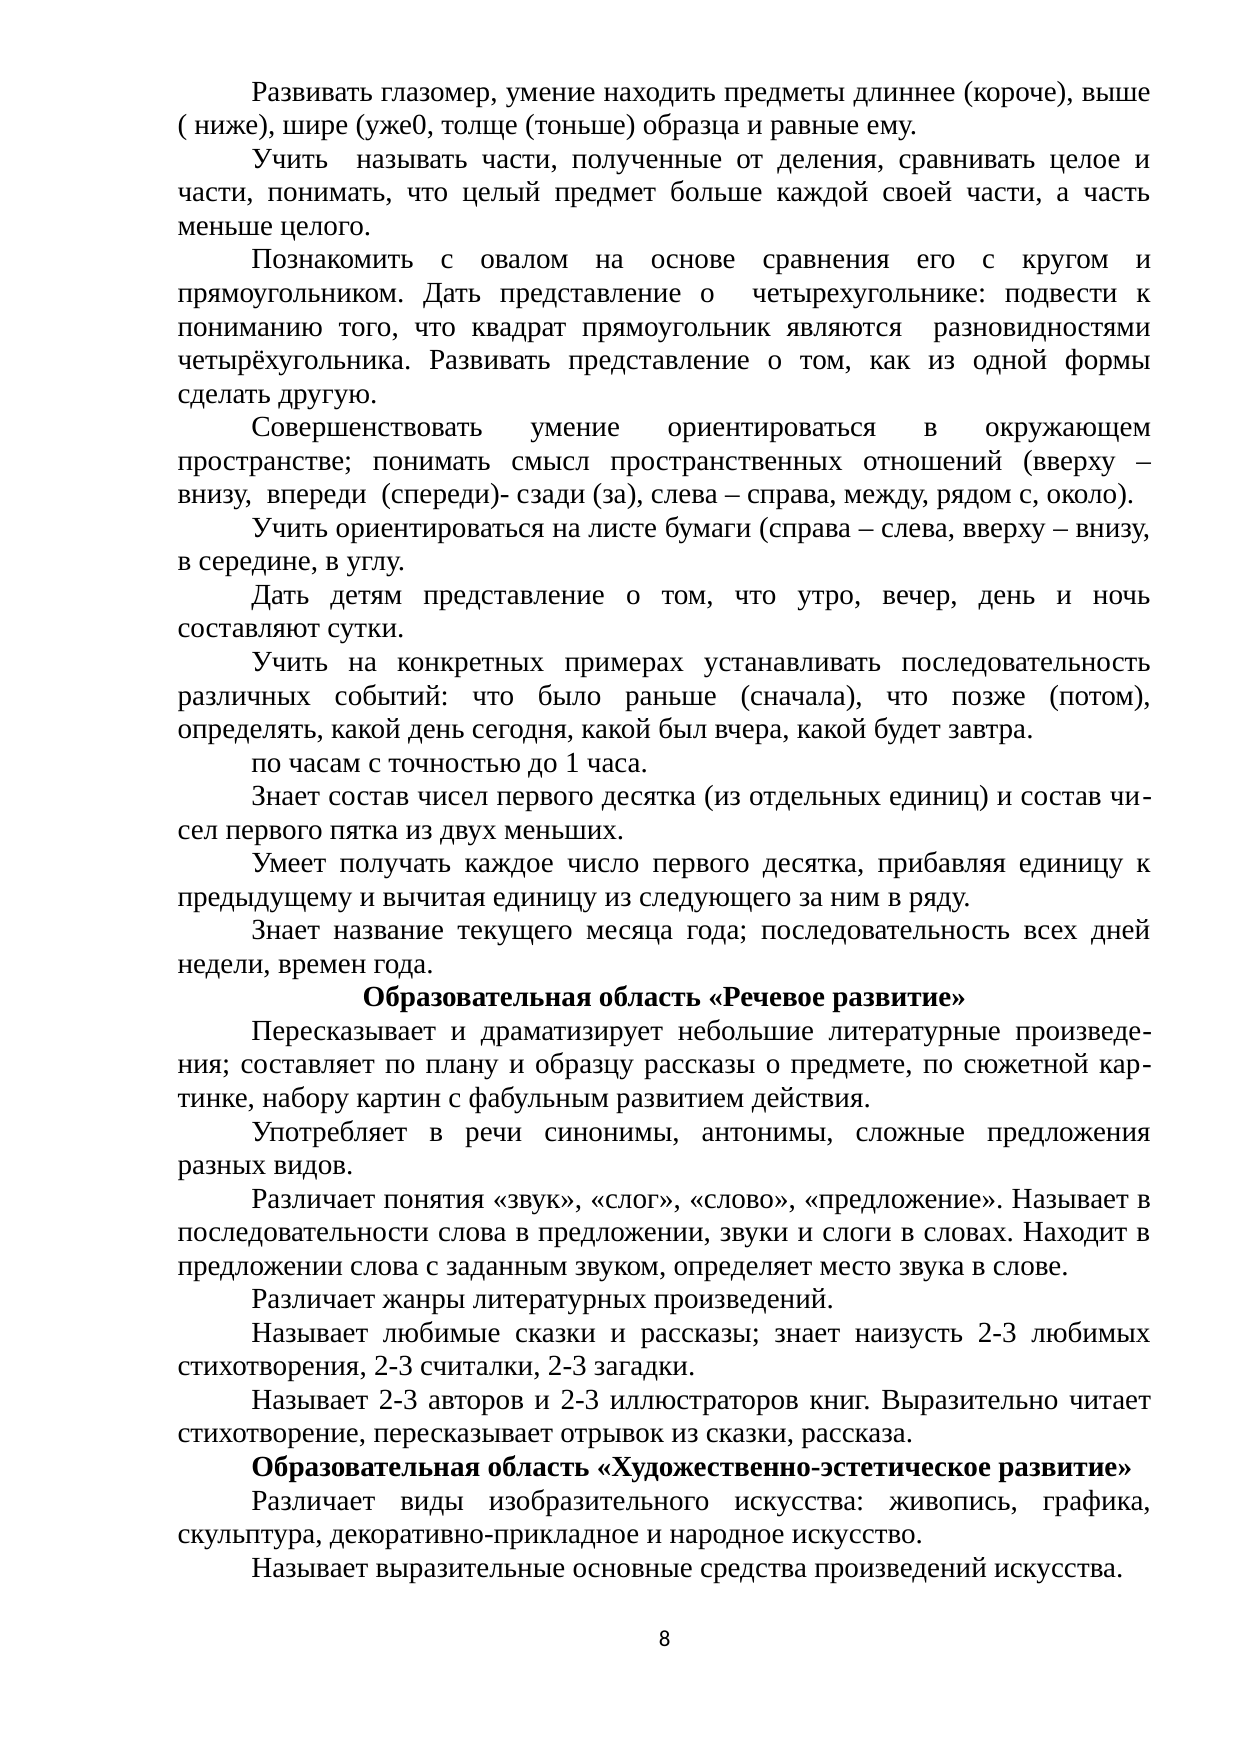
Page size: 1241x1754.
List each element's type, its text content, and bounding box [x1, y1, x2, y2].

text Учить ориентироваться на листе бумаги (справа – слева, вверху – внизу, в середине, в углу. [177, 510, 1152, 577]
text Называет выразительные основные средства произведений искусства. [177, 1550, 1152, 1583]
text Называет 2-3 авторов и 2-3 иллюстраторов книг. Выразительно читает стихотворение, пересказывает отрывок из сказки, рассказа. [177, 1382, 1152, 1449]
text Знает название текущего месяца года; последовательность всех дней недели, времен года. [177, 912, 1152, 979]
text Называет любимые сказки и рассказы; знает наизусть 2-3 любимых стихотворения, 2-3 считалки, 2-3 загадки. [177, 1315, 1152, 1382]
text Развивать глазомер, умение находить предметы длиннее (короче), выше ( ниже), шире (уже0, толще (тоньше) образца и равные ему. [177, 74, 1152, 141]
text Различает понятия «звук», «слог», «слово», «предложение». Называет в последовательности слова в предложении, звуки и слоги в словах. Находит в предложении слова с заданным звуком, определяет место звука в слове. [177, 1181, 1152, 1281]
text Образовательная область «Художественно-эстетическое развитие» [177, 1449, 1152, 1483]
text Дать детям представление о том, что утро, вечер, день и ночь составляют сутки. [177, 577, 1152, 644]
text Различает жанры литературных произведений. [177, 1281, 1152, 1315]
text Учить на конкретных примерах устанавливать последовательность различных событий: что было раньше (сначала), что позже (потом), определять, какой день сегодня, какой был вчера, какой будет завтра. [177, 644, 1152, 745]
text Совершенствовать умение ориентироваться в окружающем пространстве; понимать смысл пространственных отношений (вверху – внизу, впереди (спереди)- сзади (за), слева – справа, между, рядом с, около). [177, 409, 1152, 510]
text Учить называть части, полученные от деления, сравнивать целое и части, понимать, что целый предмет больше каждой своей части, а часть меньше целого. [177, 141, 1152, 242]
text Образовательная область «Речевое развитие» [177, 979, 1152, 1013]
text Умеет получать каждое число первого десятка, прибавляя единицу к предыдущему и вычитая единицу из следующего за ним в ряду. [177, 845, 1152, 912]
text по часам с точностью до 1 часа. [177, 745, 1152, 778]
text Употребляет в речи синонимы, антонимы, сложные предложения разных видов. [177, 1114, 1152, 1181]
text Различает виды изобразительного искусства: живопись, графика, скульптура, декоративно-прикладное и народное искусство. [177, 1483, 1152, 1550]
text Познакомить с овалом на основе сравнения его с кругом и прямоугольником. Дать представление о четырехугольнике: подвести к пониманию того, что квадрат прямоугольник являются разновидностями четырёхугольника. Развивать представление о том, как из одной формы сделать другую. [177, 242, 1152, 409]
text Знает состав чисел первого десятка (из отдельных единиц) и состав чисел первого пятка из двух меньших. [177, 778, 1152, 845]
text Пересказывает и драматизирует небольшие литературные произведения; составляет по плану и образцу рассказы о предмете, по сюжетной картинке, набору картин с фабульным развитием действия. [177, 1013, 1152, 1114]
